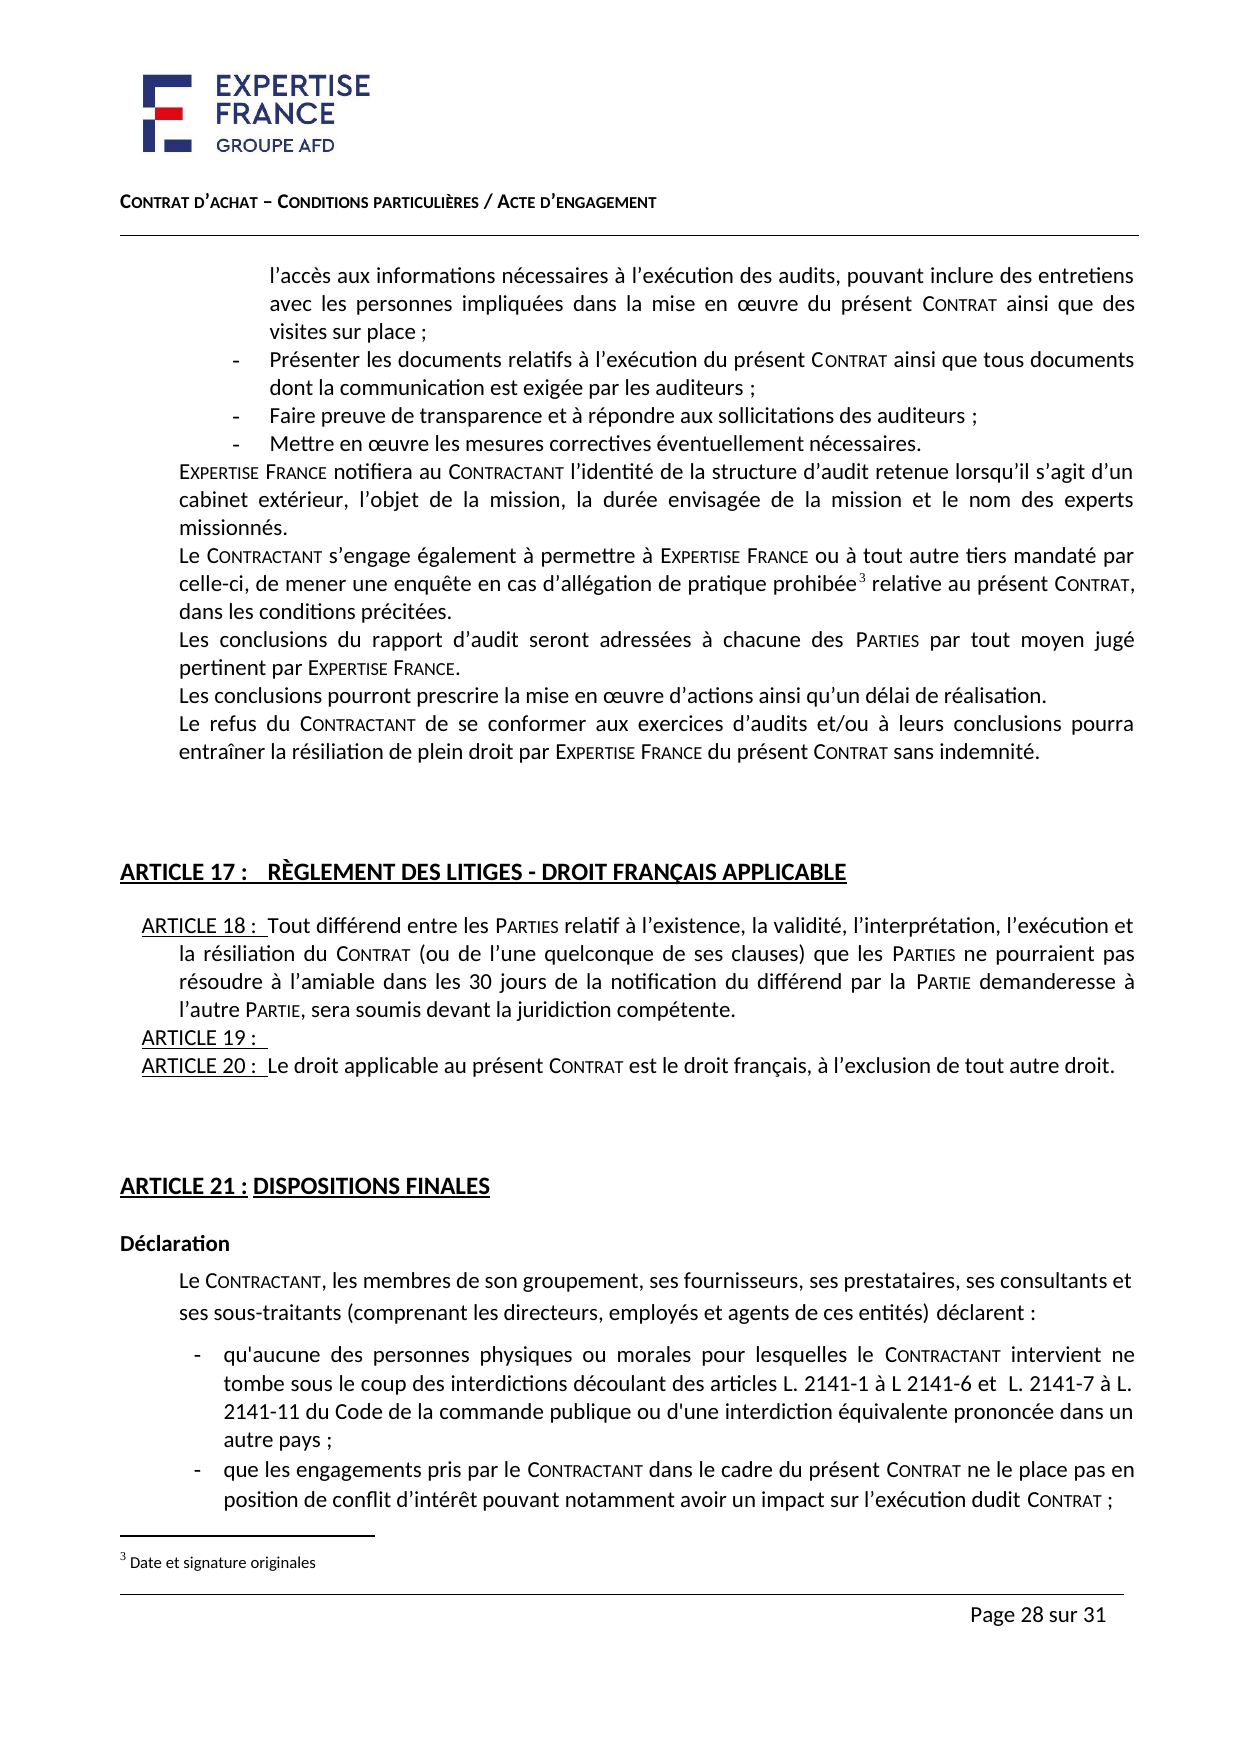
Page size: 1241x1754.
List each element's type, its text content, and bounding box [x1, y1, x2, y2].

list qu'aucune des personnes physiques ou morales pour lesquelles le Contractant intervient ne tombe sous le coup des interdictions découlant des articles L. 2141-1 à L 2141-6 et L. 2141-7 à L. 2141-11 du Code de la commande publique ou d'une interdiction équivalente prononcée dans un autre pays ; [194, 1338, 1135, 1453]
list RÈglement des litiges - DROIT Français APPLICABLE [120, 856, 1135, 886]
list Tout différend entre les Parties relatif à l’existence, la validité, l’interprétation, l’exécution et la résiliation du Contrat (ou de l’une quelconque de ses clauses) que les Parties ne pourraient pas résoudre à l’amiable dans les 30 jours de la notification du différend par la Partie demanderesse à l’autre Partie, sera soumis devant la juridiction compétente. [141, 911, 1135, 1023]
text Expertise France notifiera au Contractant l’identité de la structure d’audit retenue lorsqu’il s’agit d’un cabinet extérieur, l’objet de la mission, la durée envisagée de la mission et le nom des experts missionnés. [179, 457, 1135, 541]
text Les conclusions pourront prescrire la mise en œuvre d’actions ainsi qu’un délai de réalisation. [120, 681, 1135, 709]
text Le Contractant s’engage également à permettre à Expertise France ou à tout autre tiers mandaté par celle-ci, de mener une enquête en cas d’allégation de pratique prohibée relative au présent Contrat, dans les conditions précitées. [179, 541, 1135, 625]
list Présenter les documents relatifs à l’exécution du présent Contrat ainsi que tous documents dont la communication est exigée par les auditeurs ; [232, 345, 1135, 401]
text Les conclusions du rapport d’audit seront adressées à chacune des Parties par tout moyen jugé pertinent par Expertise France. [179, 625, 1135, 681]
subtitle Déclaration [120, 1226, 1135, 1257]
list Faire preuve de transparence et à répondre aux sollicitations des auditeurs ; [232, 401, 1135, 429]
picture [120, 41, 397, 183]
list Dispositions finales [120, 1170, 1135, 1201]
list Le droit applicable au présent Contrat est le droit français, à l’exclusion de tout autre droit. [141, 1052, 1135, 1079]
list Mettre en œuvre les mesures correctives éventuellement nécessaires. [232, 429, 1135, 457]
list que les engagements pris par le Contractant dans le cadre du présent Contrat ne le place pas en position de conflit d’intérêt pouvant notamment avoir un impact sur l’exécution dudit Contrat ; [194, 1453, 1135, 1513]
text Le Contractant, les membres de son groupement, ses fournisseurs, ses prestataires, ses consultants et ses sous-traitants (comprenant les directeurs, employés et agents de ces entités) déclarent : [179, 1263, 1135, 1326]
text Le refus du Contractant de se conformer aux exercices d’audits et/ou à leurs conclusions pourra entraîner la résiliation de plein droit par Expertise France du présent Contrat sans indemnité. [178, 709, 1135, 765]
